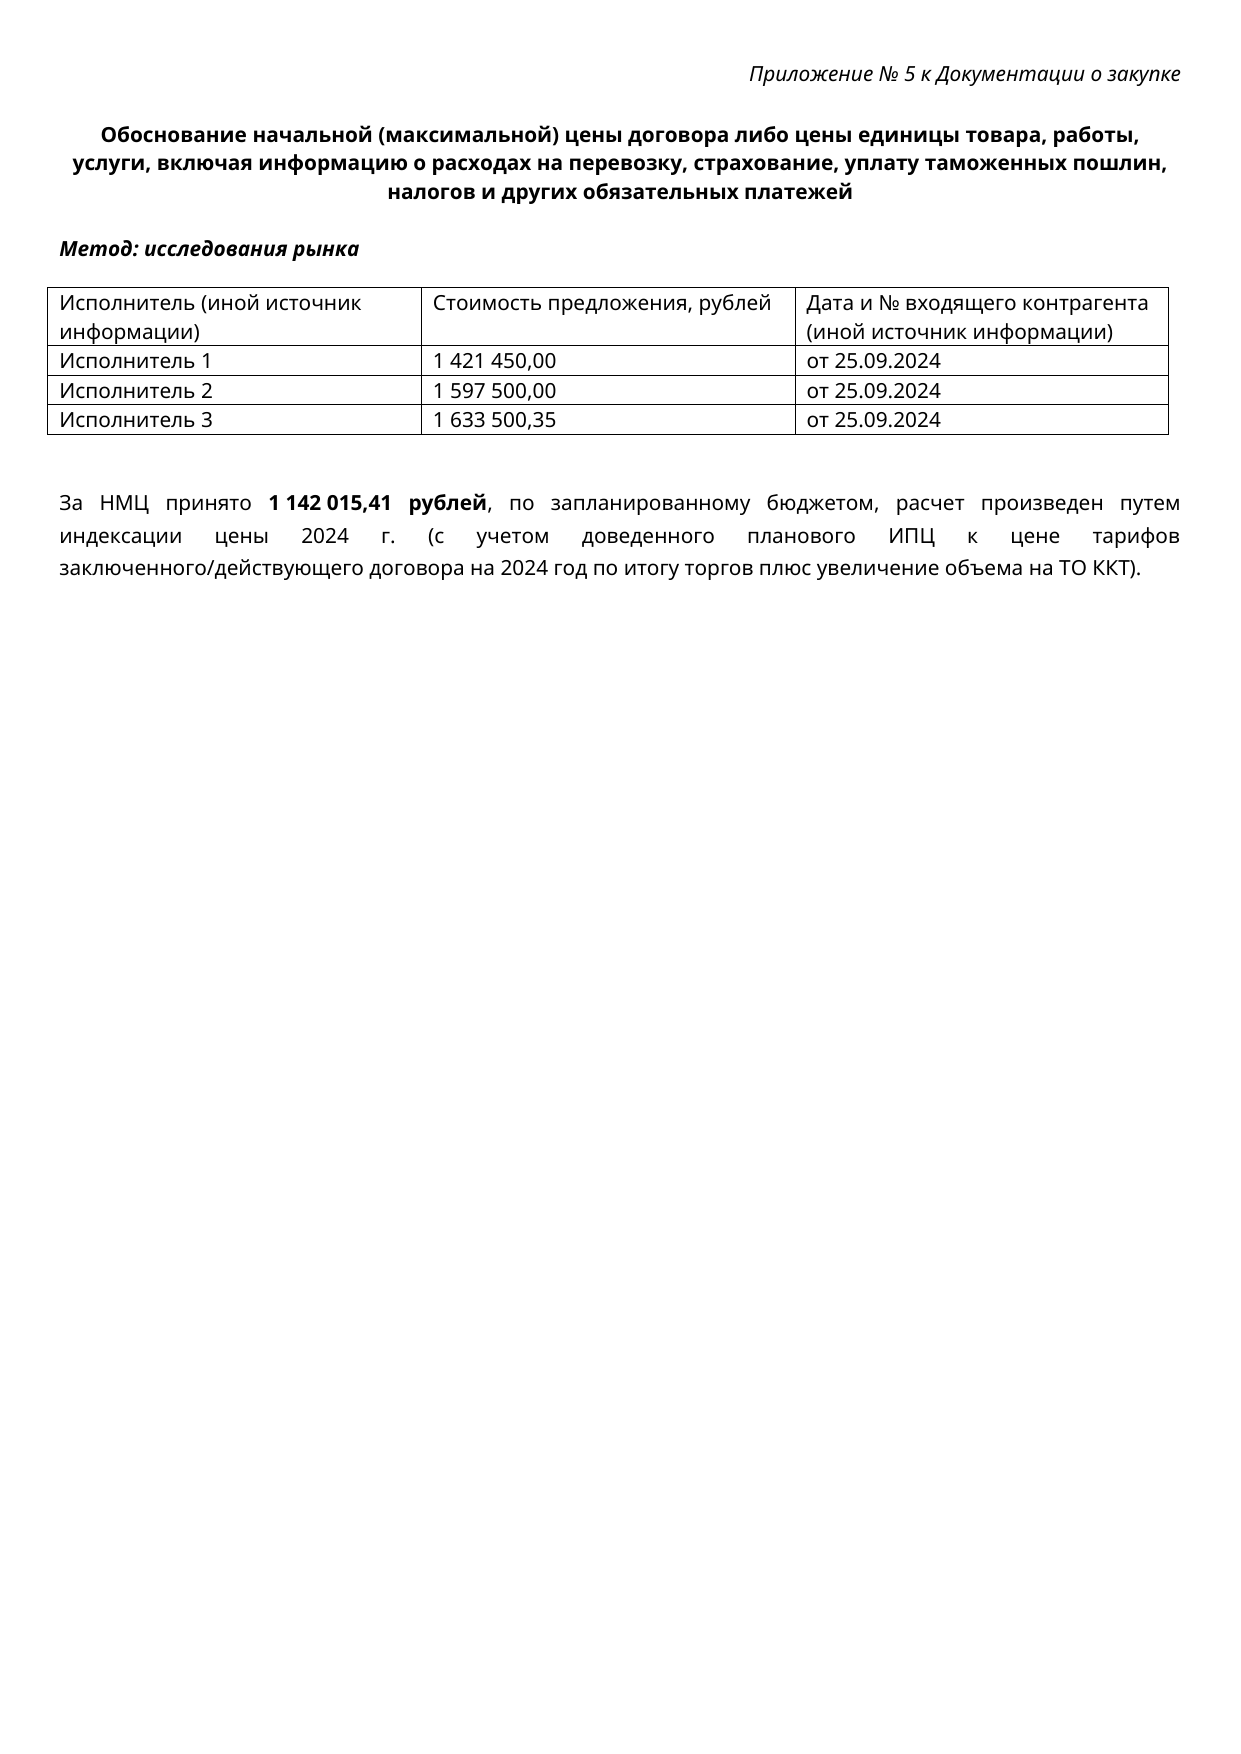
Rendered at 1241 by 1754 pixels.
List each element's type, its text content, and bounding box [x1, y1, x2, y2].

table_cell Исполнитель 3 [48, 405, 421, 434]
text Метод: исследования рынка [59, 234, 1181, 262]
table_header Исполнитель (иной источник информации) [48, 288, 421, 345]
list Приложение № 5 к Документации о закупке [134, 59, 1181, 87]
text За НМЦ принято 1 142 015,41 рублей, по запланированному бюджетом, расчет произведен путем индексации цены 2024 г. (с учетом доведенного планового ИПЦ к цене тарифов заключенного/действующего договора на 2024 год по итогу торгов плюс увеличение объема на ТО ККТ). [59, 488, 1181, 582]
table_cell от 25.09.2024 [796, 405, 1168, 434]
table_cell 1 633 500,35 [422, 405, 795, 434]
table_header Стоимость предложения, рублей [422, 288, 795, 345]
table_cell Исполнитель 2 [48, 376, 421, 404]
table_cell Исполнитель 1 [48, 346, 421, 375]
table_cell 1 421 450,00 [422, 346, 795, 375]
table_cell от 25.09.2024 [796, 346, 1168, 375]
table_cell от 25.09.2024 [796, 376, 1168, 404]
table_header Дата и № входящего контрагента (иной источник информации) [796, 288, 1168, 345]
table_cell 1 597 500,00 [422, 376, 795, 404]
text Обоснование начальной (максимальной) цены договора либо цены единицы товара, работы, услуги, включая информацию о расходах на перевозку, страхование, уплату таможенных пошлин, налогов и других обязательных платежей [59, 120, 1181, 205]
